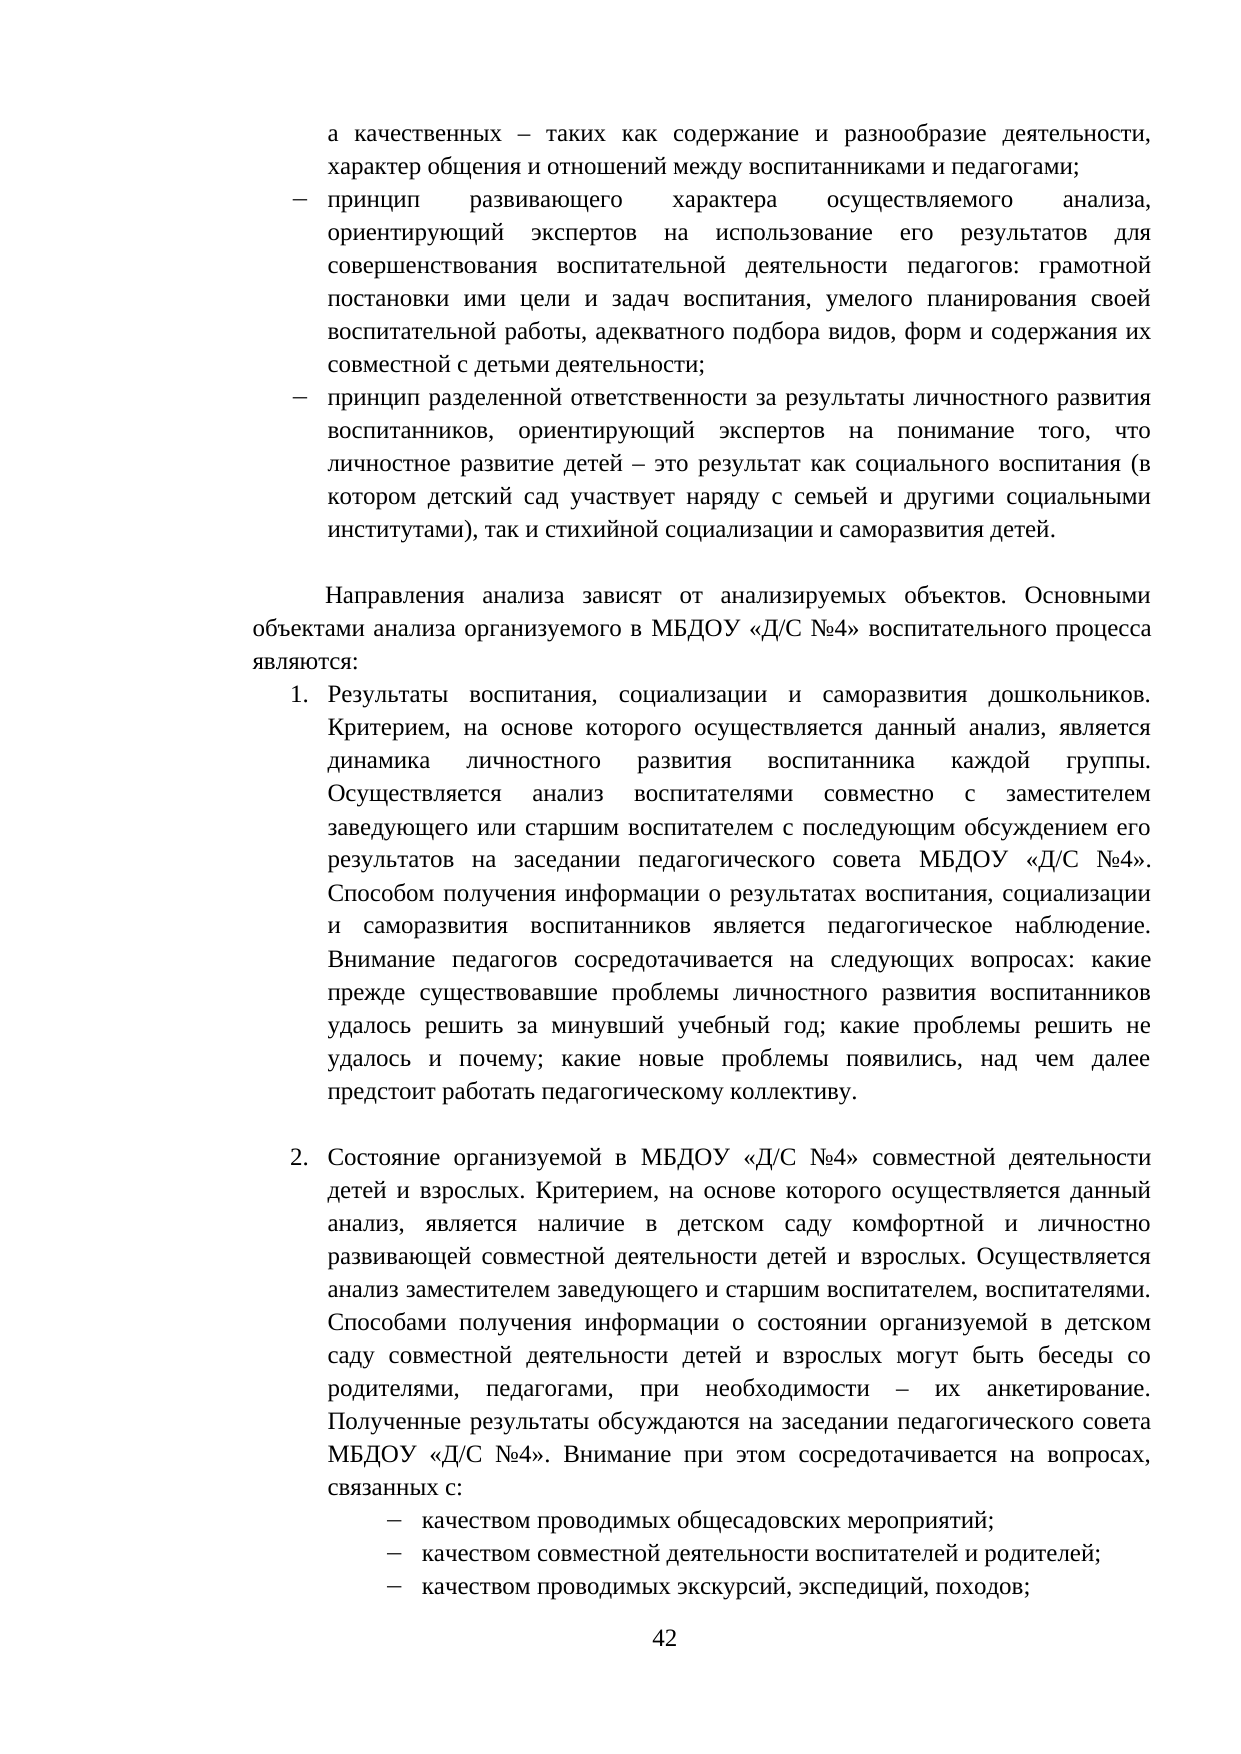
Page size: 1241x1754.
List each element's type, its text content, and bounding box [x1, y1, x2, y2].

list принцип разделенной ответственности за результаты личностного развития воспитанников, ориентирующий экспертов на понимание того, что личностное развитие детей – это результат как социального воспитания (в котором детский сад участвует наряду с семьей и другими социальными институтами), так и стихийной социализации и саморазвития детей. [290, 382, 1152, 543]
list Направления анализа зависят от анализируемых объектов. Основными объектами анализа организуемого в МБДОУ «Д/С №4» воспитательного процесса являются: [252, 580, 1152, 675]
list Состояние организуемой в МБДОУ «Д/С №4» совместной деятельности детей и взрослых. Критерием, на основе которого осуществляется данный анализ, является наличие в детском саду комфортной и личностно развивающей совместной деятельности детей и взрослых. Осуществляется анализ заместителем заведующего и старшим воспитателем, воспитателями. Способами получения информации о состоянии организуемой в детском саду совместной деятельности детей и взрослых могут быть беседы со родителями, педагогами, при необходимости – их анкетирование. Полученные результаты обсуждаются на заседании педагогического совета МБДОУ «Д/С №4». Внимание при этом сосредотачивается на вопросах, связанных с: [290, 1142, 1152, 1501]
list качеством проводимых экскурсий, экспедиций, походов; [384, 1571, 1152, 1600]
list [290, 118, 1152, 180]
list Результаты воспитания, социализации и саморазвития дошкольников. Критерием, на основе которого осуществляется данный анализ, является динамика личностного развития воспитанника каждой группы. Осуществляется анализ воспитателями совместно с заместителем заведующего или старшим воспитателем с последующим обсуждением его результатов на заседании педагогического совета МБДОУ «Д/С №4». Способом получения информации о результатах воспитания, социализации и саморазвития воспитанников является педагогическое наблюдение. Внимание педагогов сосредотачивается на следующих вопросах: какие прежде существовавшие проблемы личностного развития воспитанников удалось решить за минувший учебный год; какие проблемы решить не удалось и почему; какие новые проблемы появились, над чем далее предстоит работать педагогическому коллективу. [290, 679, 1152, 1104]
list качеством проводимых общесадовских мероприятий; [384, 1505, 1152, 1534]
list принцип развивающего характера осуществляемого анализа, ориентирующий экспертов на использование его результатов для совершенствования воспитательной деятельности педагогов: грамотной постановки ими цели и задач воспитания, умелого планирования своей воспитательной работы, адекватного подбора видов, форм и содержания их совместной с детьми деятельности; [290, 184, 1152, 378]
list качеством совместной деятельности воспитателей и родителей; [384, 1538, 1152, 1567]
